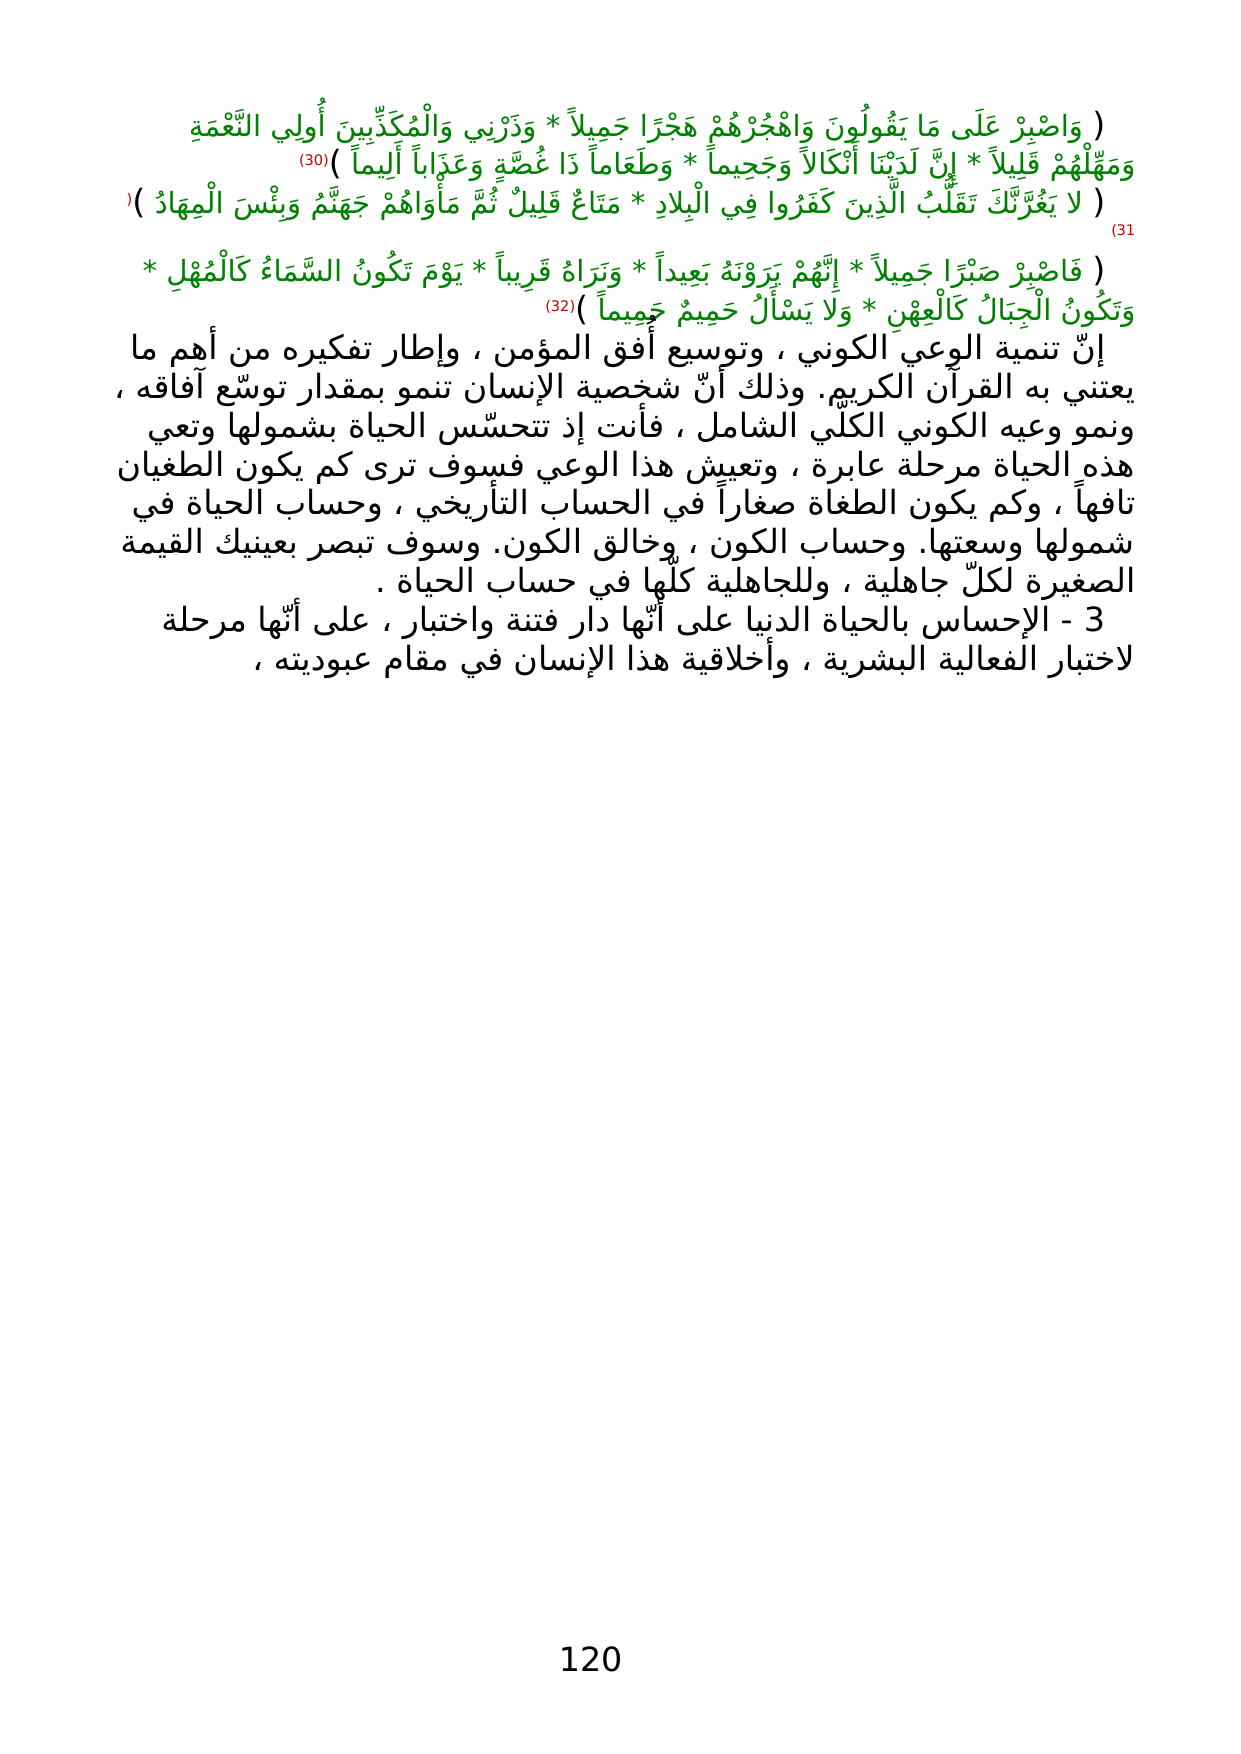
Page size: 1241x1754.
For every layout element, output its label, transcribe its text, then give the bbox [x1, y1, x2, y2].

text ( لا يَغُرَّنَّكَ تَقَلُّبُ الَّذِينَ كَفَرُوا فِي الْبِلادِ * مَتَاعٌ قَلِيلٌ ثُمَّ مَأْوَاهُمْ جَهَنَّمُ وَبِئْسَ الْمِهَادُ )(31) [105, 183, 1135, 251]
text إنّ تنمية الوعي الكوني ، وتوسيع أُفق المؤمن ، وإطار تفكيره من أهم ما يعتني به القرآن الكريم. وذلك أنّ شخصية الإنسان تنمو بمقدار توسّع آفاقه ، ونمو وعيه الكوني الكلّي الشامل ، فأنت إذ تتحسّس الحياة بشمولها وتعي هذه الحياة مرحلة عابرة ، وتعيش هذا الوعي فسوف ترى كم يكون الطغيان تافهاً ، وكم يكون الطغاة صغاراً في الحساب التأريخي ، وحساب الحياة في شمولها وسعتها. وحساب الكون ، وخالق الكون. وسوف تبصر بعينيك القيمة الصغيرة لكلّ جاهلية ، وللجاهلية كلّها في حساب الحياة . [105, 328, 1135, 600]
text 3 - الإحساس بالحياة الدنيا على أنّها دار فتنة واختبار ، على أنّها مرحلة لاختبار الفعالية البشرية ، وأخلاقية هذا الإنسان في مقام عبوديته ، [105, 600, 1135, 678]
text ( فَاصْبِرْ صَبْرًا جَمِيلاً * إِنَّهُمْ يَرَوْنَهُ بَعِيداً * وَنَرَاهُ قَرِيباً * يَوْمَ تَكُونُ السَّمَاءُ كَالْمُهْلِ * وَتَكُونُ الْجِبَالُ كَالْعِهْنِ * وَلا يَسْأَلُ حَمِيمٌ حَمِيماً )(32) [105, 251, 1135, 328]
text ( وَاصْبِرْ عَلَى مَا يَقُولُونَ وَاهْجُرْهُمْ هَجْرًا جَمِيلاً * وَذَرْنِي وَالْمُكَذِّبِينَ أُولِي النَّعْمَةِ وَمَهِّلْهُمْ قَلِيلاً * إِنَّ لَدَيْنَا أَنْكَالاً وَجَحِيماً * وَطَعَاماً ذَا غُصَّةٍ وَعَذَاباً أَلِيماً )(30) [105, 105, 1135, 183]
